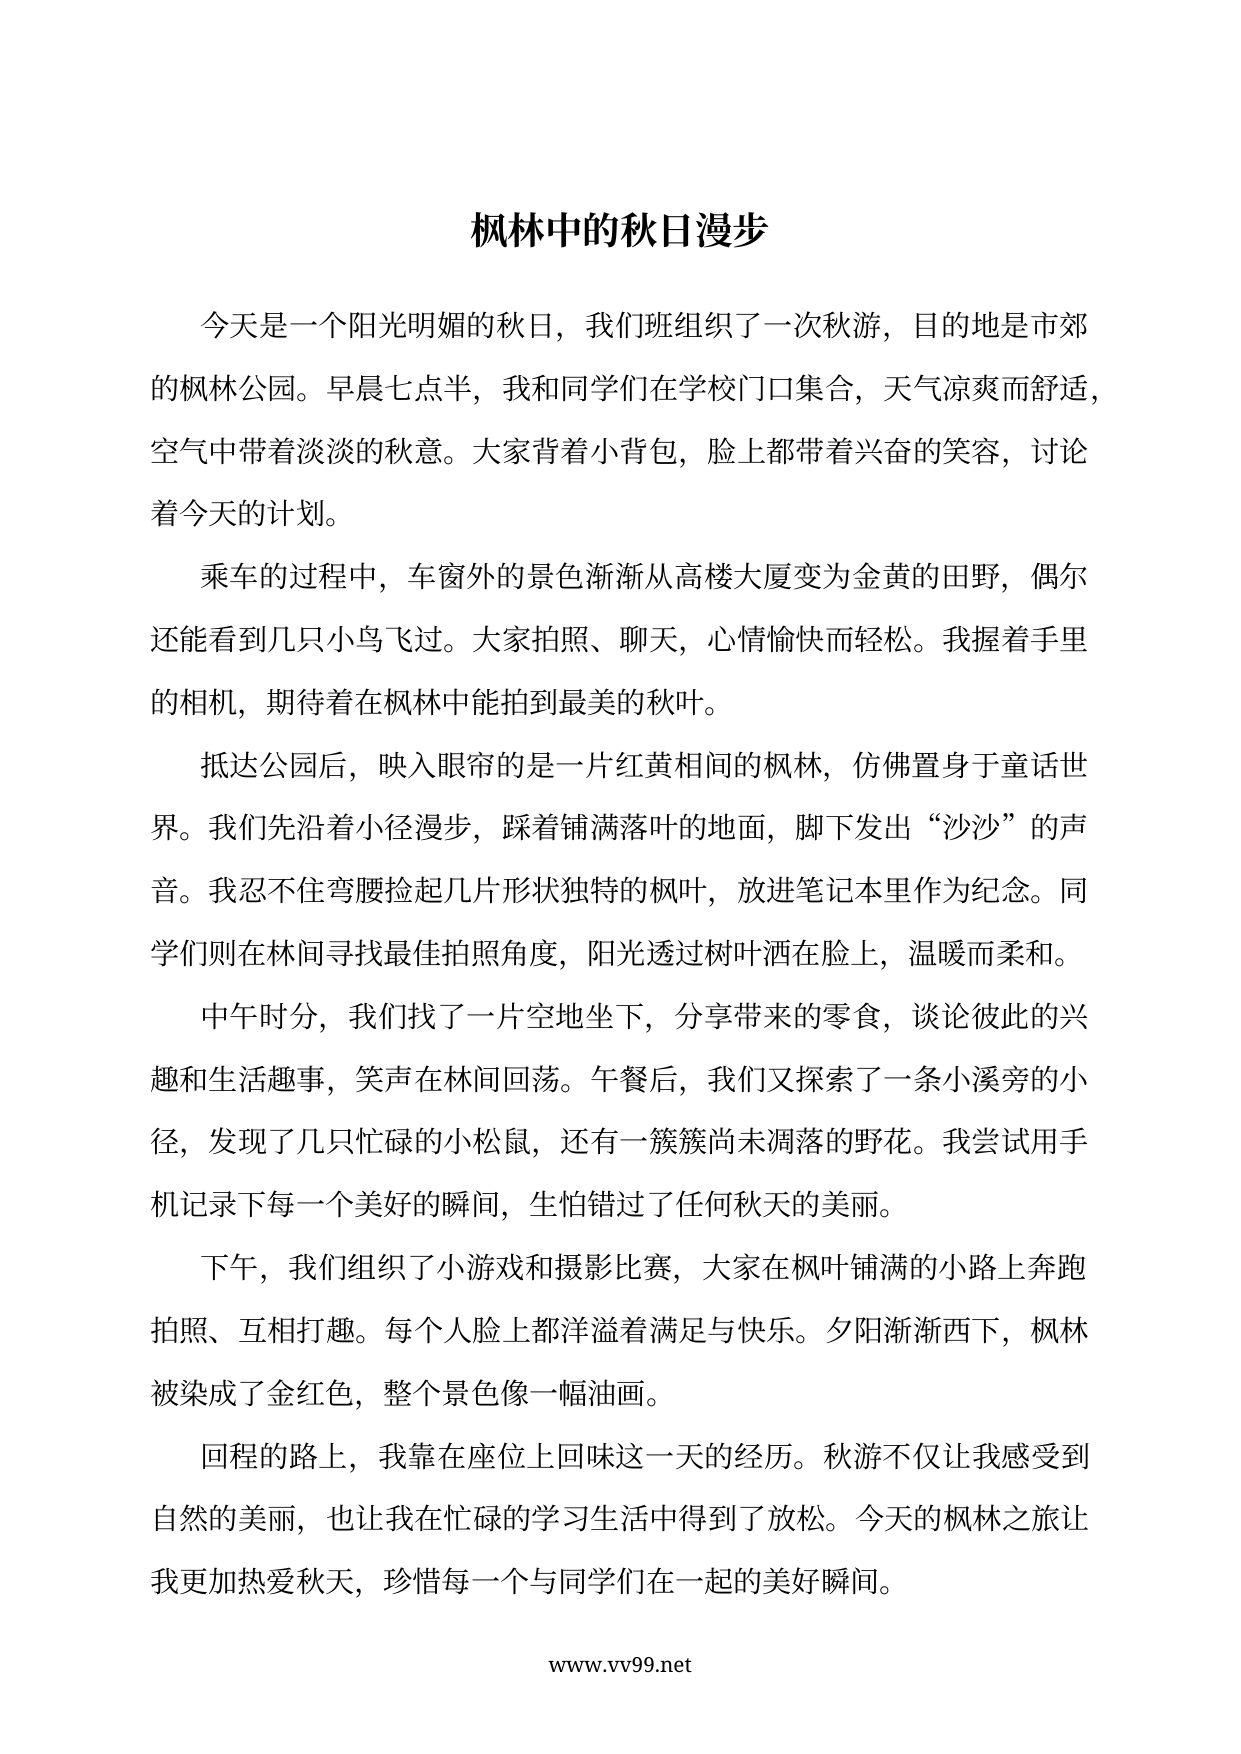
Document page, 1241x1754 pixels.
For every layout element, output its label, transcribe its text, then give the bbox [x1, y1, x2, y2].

text 下午，我们组织了小游戏和摄影比赛，大家在枫叶铺满的小路上奔跑、拍照、互相打趣。每个人脸上都洋溢着满足与快乐。夕阳渐渐西下，枫林被染成了金红色，整个景色像一幅油画。 [150, 1245, 1090, 1412]
text 今天是一个阳光明媚的秋日，我们班组织了一次秋游，目的地是市郊的枫林公园。早晨七点半，我和同学们在学校门口集合，天气凉爽而舒适，空气中带着淡淡的秋意。大家背着小背包，脸上都带着兴奋的笑容，讨论着今天的计划。 [150, 303, 1090, 533]
text 乘车的过程中，车窗外的景色渐渐从高楼大厦变为金黄的田野，偶尔还能看到几只小鸟飞过。大家拍照、聊天，心情愉快而轻松。我握着手里的相机，期待着在枫林中能拍到最美的秋叶。 [150, 554, 1090, 722]
text 中午时分，我们找了一片空地坐下，分享带来的零食，谈论彼此的兴趣和生活趣事，笑声在林间回荡。午餐后，我们又探索了一条小溪旁的小径，发现了几只忙碌的小松鼠，还有一簇簇尚未凋落的野花。我尝试用手机记录下每一个美好的瞬间，生怕错过了任何秋天的美丽。 [150, 994, 1090, 1224]
text 抵达公园后，映入眼帘的是一片红黄相间的枫林，仿佛置身于童话世界。我们先沿着小径漫步，踩着铺满落叶的地面，脚下发出“沙沙”的声音。我忍不住弯腰捡起几片形状独特的枫叶，放进笔记本里作为纪念。同学们则在林间寻找最佳拍照角度，阳光透过树叶洒在脸上，温暖而柔和。 [150, 742, 1090, 973]
subtitle 枫林中的秋日漫步 [150, 201, 1090, 255]
text 回程的路上，我靠在座位上回味这一天的经历。秋游不仅让我感受到自然的美丽，也让我在忙碌的学习生活中得到了放松。今天的枫林之旅让我更加热爱秋天，珍惜每一个与同学们在一起的美好瞬间。 [150, 1433, 1090, 1601]
